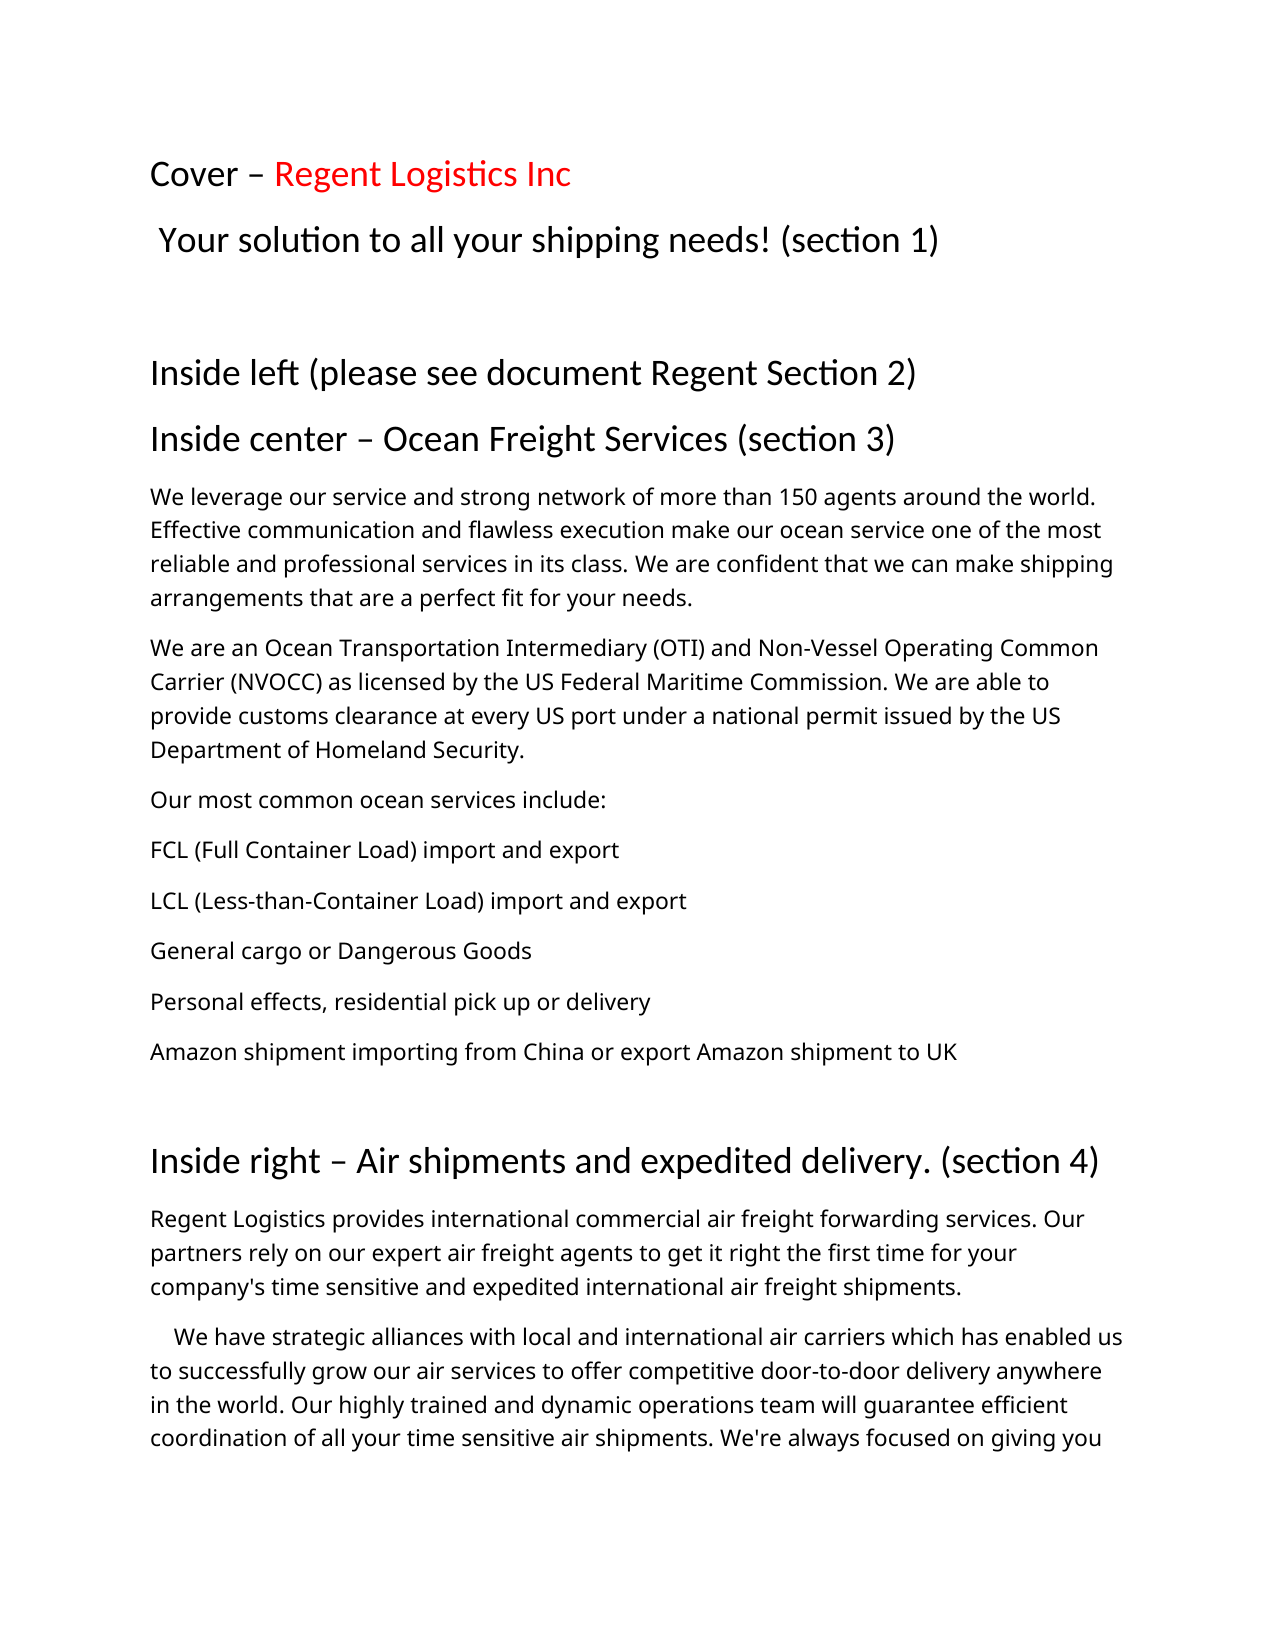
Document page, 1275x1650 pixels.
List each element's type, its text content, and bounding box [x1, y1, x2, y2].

text Inside right – Air shipments and expedited delivery. (section 4) [150, 1137, 1125, 1183]
text LCL (Less-than-Container Load) import and export [150, 885, 1125, 916]
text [150, 1321, 1125, 1453]
text We are an Ocean Transportation Intermediary (OTI) and Non-Vessel Operating Common Carrier (NVOCC) as licensed by the US Federal Maritime Commission. We are able to provide customs clearance at every US port under a national permit issued by the US Department of Homeland Security. [150, 632, 1125, 765]
text Your solution to all your shipping needs! (section 1) [150, 216, 1125, 262]
text Regent Logistics provides international commercial air freight forwarding services. Our partners rely on our expert air freight agents to get it right the first time for your company's time sensitive and expedited international air freight shipments. [150, 1203, 1125, 1302]
text General cargo or Dangerous Goods [150, 935, 1125, 967]
text Inside center – Ocean Freight Services (section 3) [150, 414, 1125, 460]
text Personal effects, residential pick up or delivery [150, 986, 1125, 1017]
text FCL (Full Container Load) import and export [150, 834, 1125, 866]
text Cover – Regent Logistics Inc [150, 150, 1125, 196]
text Inside left (please see document Regent Section 2) [150, 348, 1125, 394]
text We leverage our service and strong network of more than 150 agents around the world. Effective communication and flawless execution make our ocean service one of the most reliable and professional services in its class. We are confident that we can make shipping arrangements that are a perfect fit for your needs. [150, 481, 1125, 613]
text Our most common ocean services include: [150, 784, 1125, 815]
text Amazon shipment importing from China or export Amazon shipment to UK [150, 1036, 1125, 1067]
